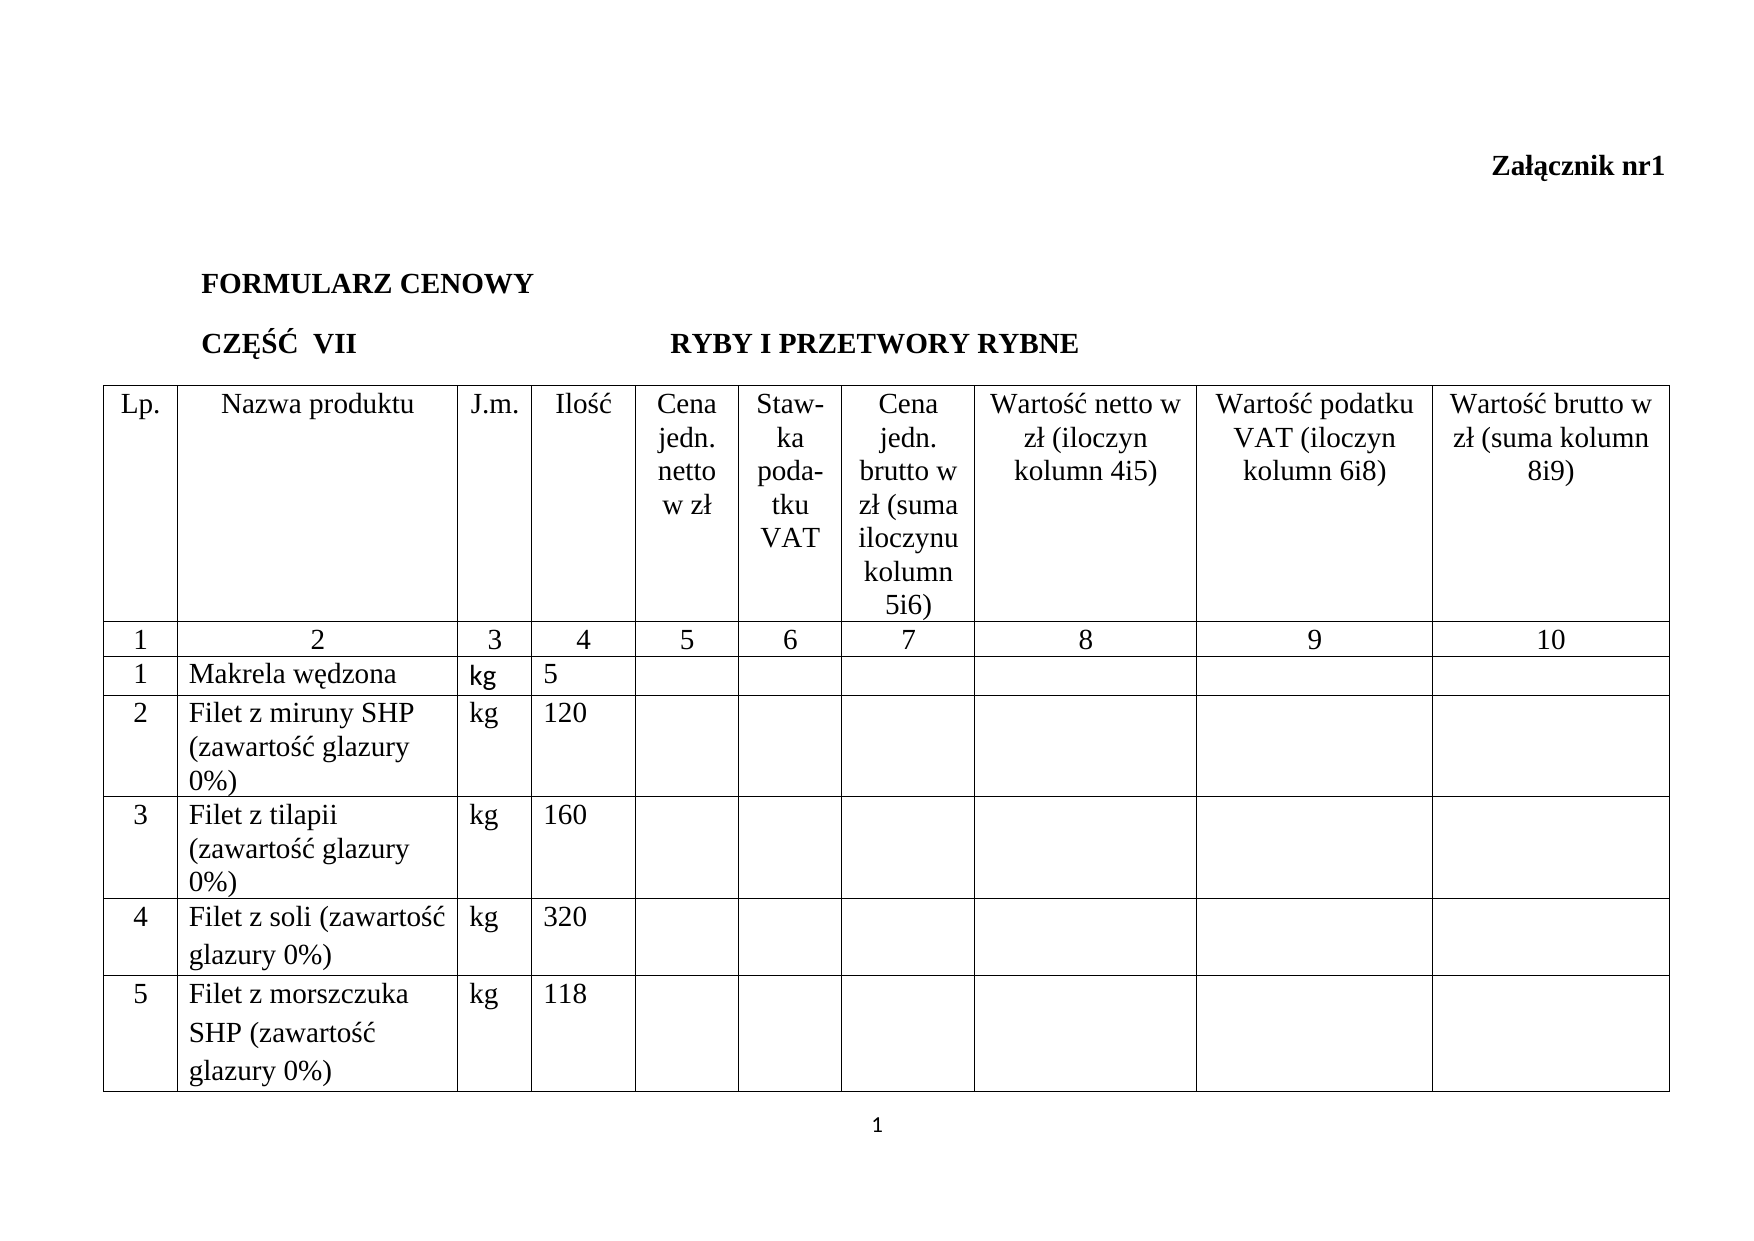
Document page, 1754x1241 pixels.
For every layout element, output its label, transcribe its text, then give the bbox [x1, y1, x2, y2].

table_cell 320 [532, 899, 635, 975]
table_cell [739, 797, 841, 898]
table_cell [1433, 899, 1669, 975]
table_cell [1197, 797, 1432, 898]
table_cell Filet z tilapii (zawartość glazury 0%) [178, 797, 457, 898]
table_cell 5 [104, 976, 177, 1091]
table_cell 4 [532, 622, 635, 656]
table_cell [1433, 976, 1669, 1091]
table_cell [842, 976, 974, 1091]
table_header Nazwa produktu [178, 386, 457, 621]
table_cell [739, 899, 841, 975]
table_cell 118 [532, 976, 635, 1091]
table_cell 9 [1197, 622, 1432, 656]
table_cell kg [458, 696, 531, 796]
table_cell Filet z miruny SHP (zawartość glazury 0%) [178, 696, 457, 796]
table_cell 1 [104, 622, 177, 656]
table_cell [739, 976, 841, 1091]
table_cell kg [458, 899, 531, 975]
table_header Cena jedn. brutto w zł (suma iloczynu kolumn 5i6) [842, 386, 974, 621]
table_cell 7 [842, 622, 974, 656]
text Załącznik nr1 [201, 148, 1665, 181]
table_cell [636, 976, 738, 1091]
table_header Ilość [532, 386, 635, 621]
table_cell [1197, 976, 1432, 1091]
table_cell [842, 696, 974, 796]
table_cell [842, 657, 974, 694]
table_cell 10 [1433, 622, 1669, 656]
table_cell [1433, 696, 1669, 796]
table_cell [739, 657, 841, 694]
table_cell [636, 899, 738, 975]
table_cell Filet z morszczuka SHP (zawartość glazury 0%) [178, 976, 457, 1091]
table_header Staw-ka poda-tku VAT [739, 386, 841, 621]
table_cell 5 [532, 657, 635, 694]
table_header J.m. [458, 386, 531, 621]
table_header Wartość podatku VAT (iloczyn kolumn 6i8) [1197, 386, 1432, 621]
table_cell [1197, 657, 1432, 694]
table_cell [636, 696, 738, 796]
table_cell [975, 976, 1196, 1091]
table_cell 1 [104, 657, 177, 694]
table_cell [975, 797, 1196, 898]
table_header Wartość brutto w zł (suma kolumn 8i9) [1433, 386, 1669, 621]
table_cell [842, 797, 974, 898]
table_cell 160 [532, 797, 635, 898]
table_cell Makrela wędzona [178, 657, 457, 694]
table_cell [739, 696, 841, 796]
table_cell 8 [975, 622, 1196, 656]
table_cell [1433, 797, 1669, 898]
table_header Cena jedn. netto w zł [636, 386, 738, 621]
table_cell 6 [739, 622, 841, 656]
table_cell 2 [104, 696, 177, 796]
table_cell 3 [458, 622, 531, 656]
text CZĘŚĆ VII RYBY I PRZETWORY RYBNE [201, 326, 1665, 359]
table_cell [975, 899, 1196, 975]
table_cell kg [458, 976, 531, 1091]
table_cell [1433, 657, 1669, 694]
table_cell 120 [532, 696, 635, 796]
text FORMULARZ CENOWY [201, 266, 1665, 300]
table_cell 2 [178, 622, 457, 656]
table_header Lp. [104, 386, 177, 621]
table_cell [842, 899, 974, 975]
table_cell 5 [636, 622, 738, 656]
table_cell [975, 657, 1196, 694]
table_cell kg [458, 797, 531, 898]
table_cell 3 [104, 797, 177, 898]
table_cell [1197, 899, 1432, 975]
table_cell [636, 797, 738, 898]
table_header Wartość netto w zł (iloczyn kolumn 4i5) [975, 386, 1196, 621]
table_cell [636, 657, 738, 694]
table_cell [1197, 696, 1432, 796]
table_cell [975, 696, 1196, 796]
table_cell Filet z soli (zawartość glazury 0%) [178, 899, 457, 975]
table_cell kg [458, 657, 531, 694]
table_cell 4 [104, 899, 177, 975]
